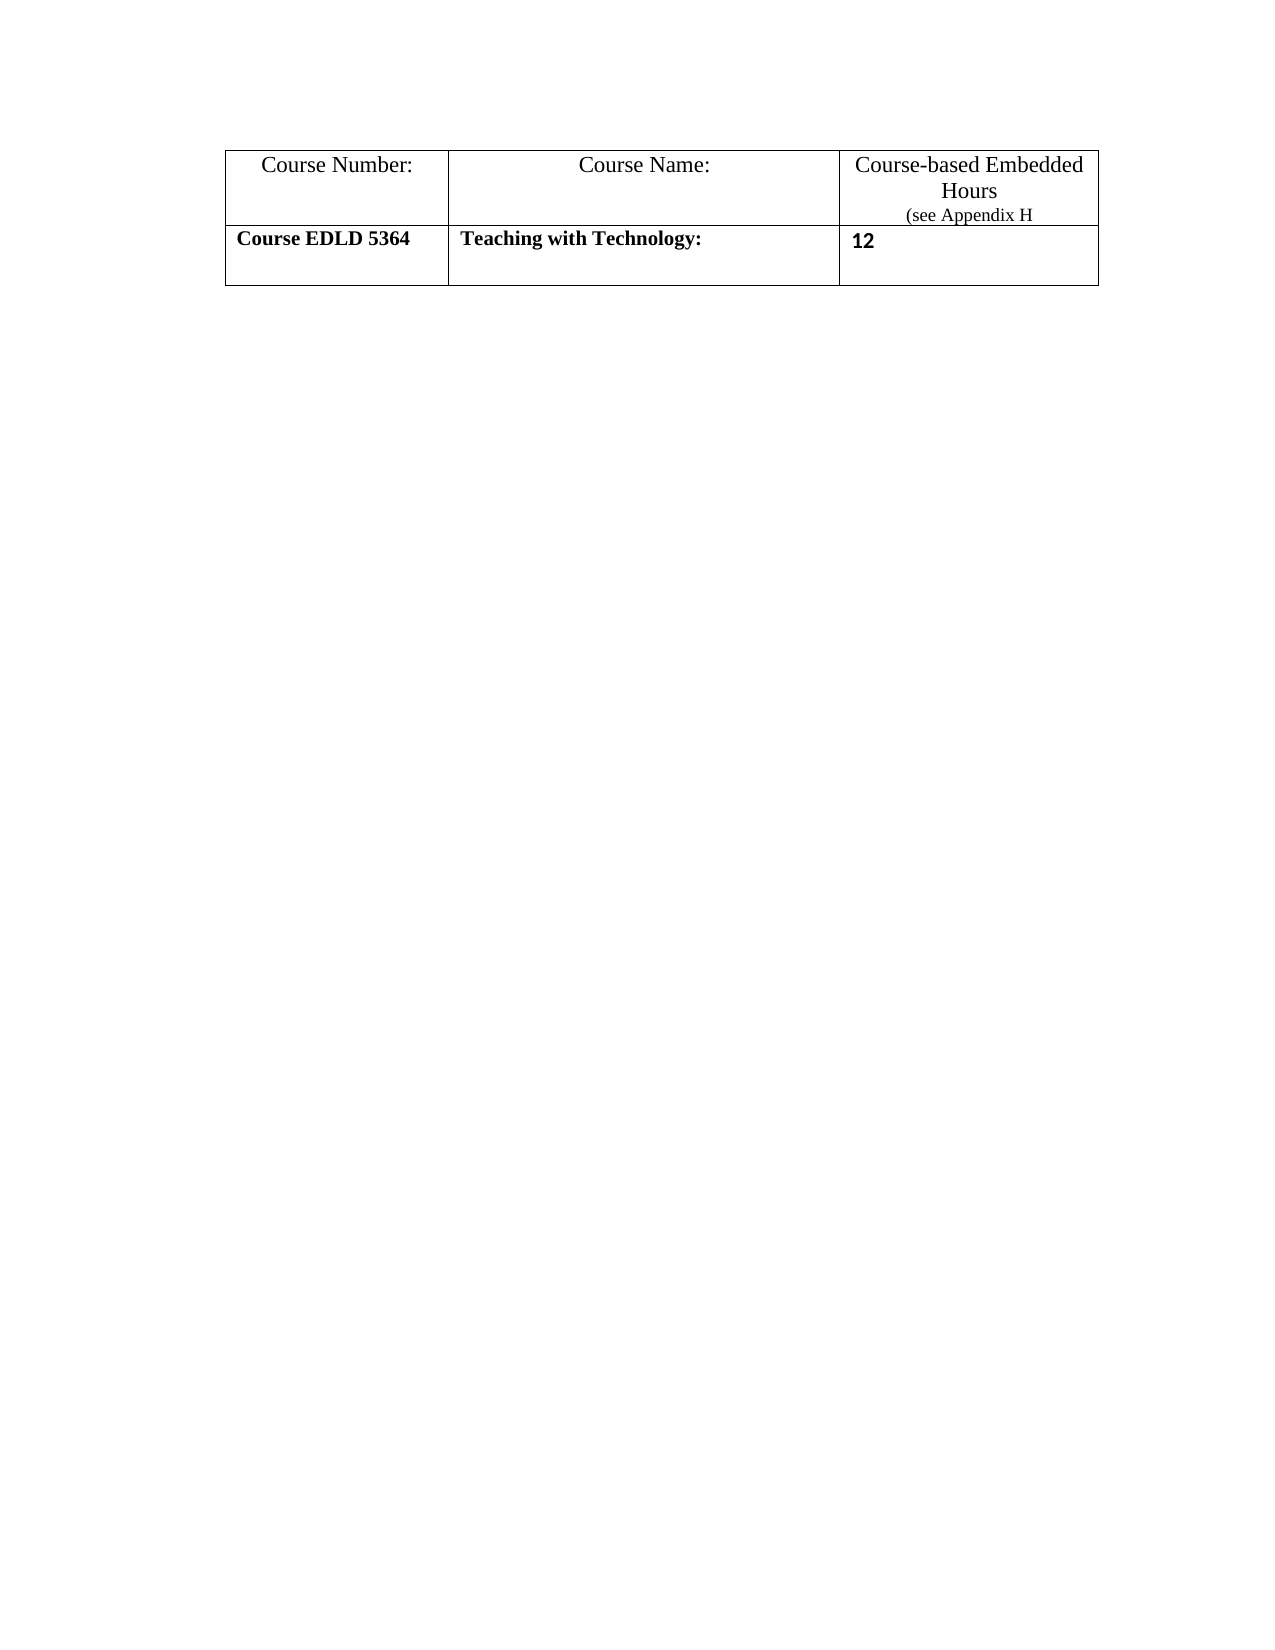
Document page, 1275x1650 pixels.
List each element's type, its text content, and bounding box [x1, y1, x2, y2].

table_header Course Name: [449, 151, 839, 225]
table_cell 12 [840, 226, 1098, 285]
table_header Course Number: [226, 151, 448, 225]
table_cell Course EDLD 5364 [226, 226, 448, 285]
table_cell Teaching with Technology: [449, 226, 839, 285]
table_header Course-based Embedded Hours (see Appendix H [840, 151, 1098, 225]
